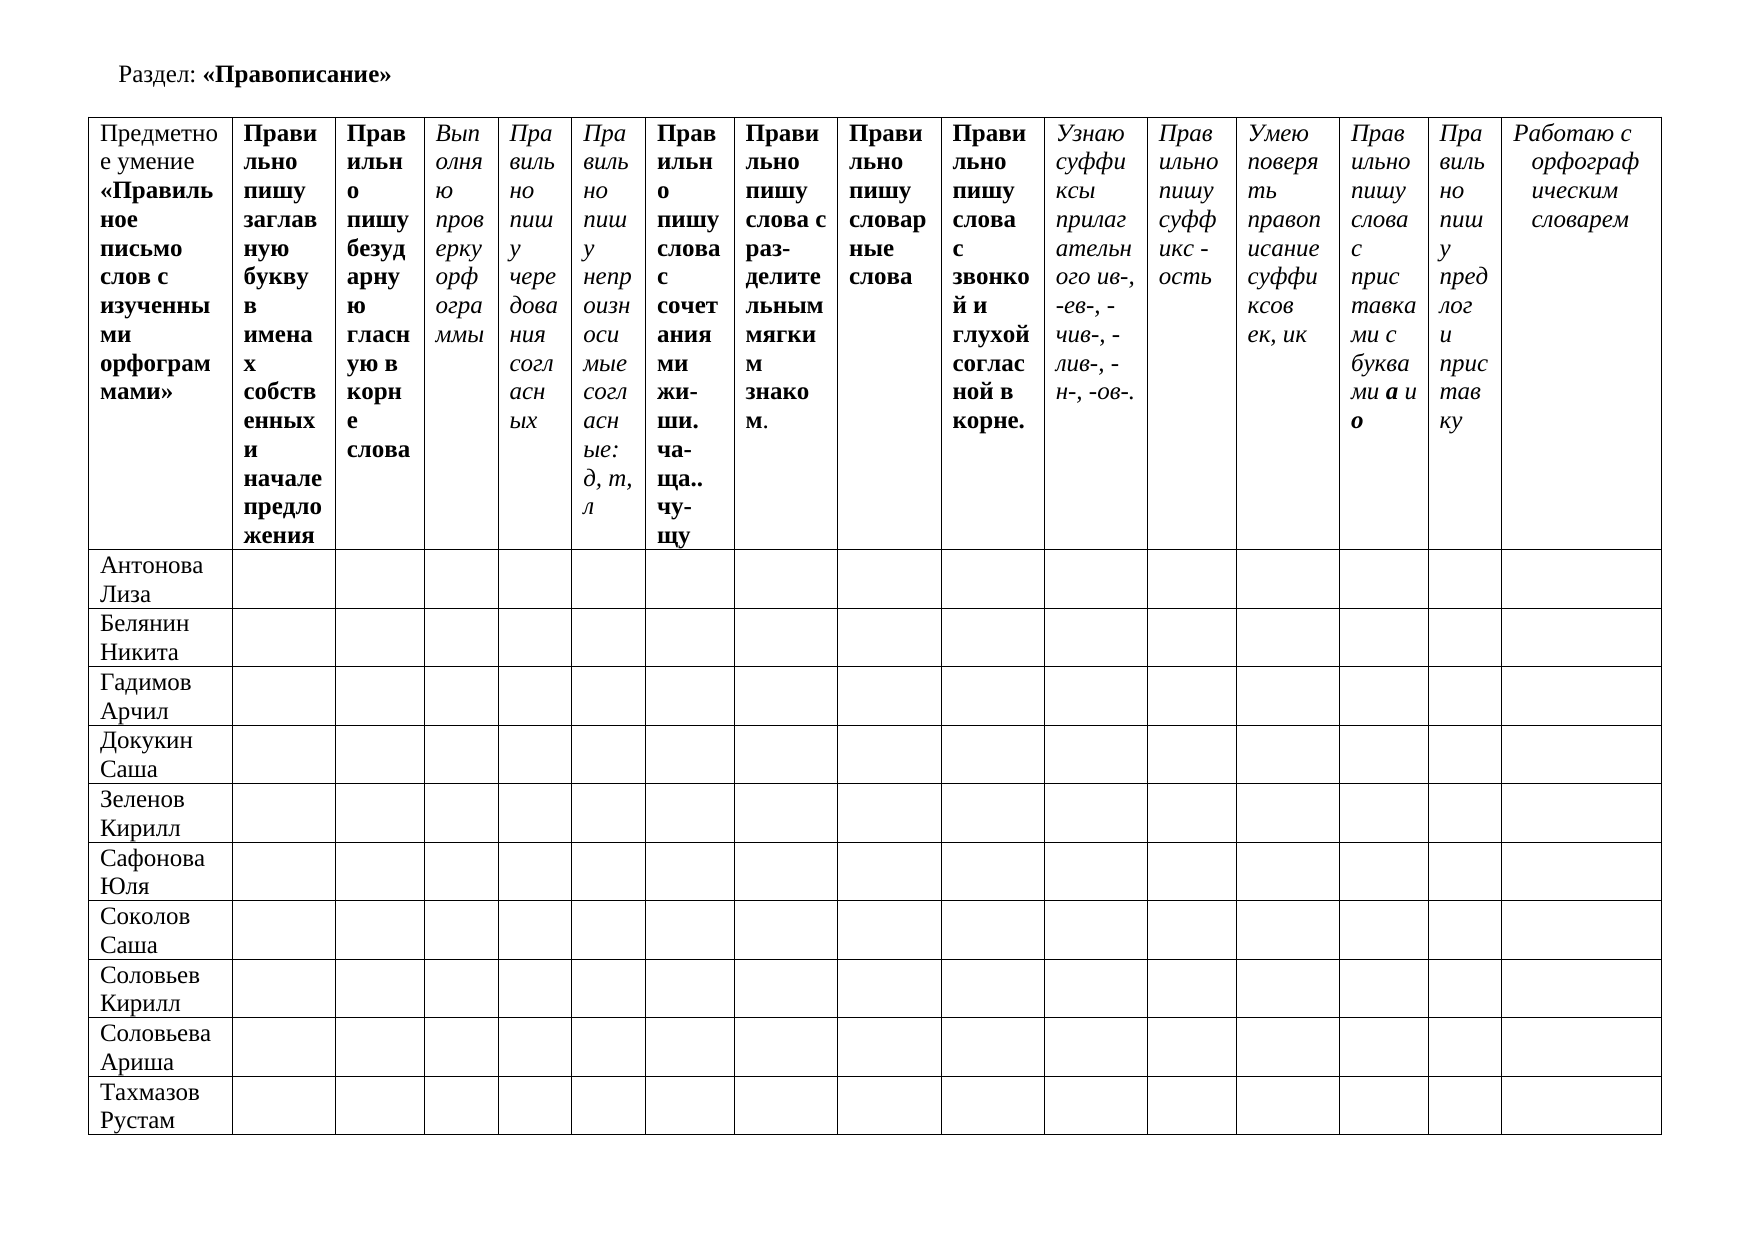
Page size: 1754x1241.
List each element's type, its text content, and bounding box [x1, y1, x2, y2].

table_cell [336, 901, 424, 959]
table_header Правильно пишу суффикс - ость [1148, 118, 1236, 549]
table_cell [1502, 609, 1661, 666]
table_cell [233, 843, 335, 900]
table_cell [735, 843, 837, 900]
table_cell Антонова Лиза [89, 550, 232, 607]
table_cell [1502, 1018, 1661, 1076]
table_cell [1148, 1077, 1236, 1134]
table_cell [735, 901, 837, 959]
table_cell [942, 726, 1044, 783]
table_cell [1148, 843, 1236, 900]
table_header Правильно пишу предлог и приставку [1429, 118, 1501, 549]
table_cell [425, 667, 498, 724]
table_cell [1148, 726, 1236, 783]
table_cell [1340, 901, 1428, 959]
table_cell [838, 726, 941, 783]
table_cell [572, 609, 645, 666]
table_cell [942, 667, 1044, 724]
table_cell [1429, 1018, 1501, 1076]
table_cell [1237, 550, 1339, 607]
table_cell [646, 1018, 734, 1076]
table_cell Сафонова Юля [89, 843, 232, 900]
table_cell [1429, 843, 1501, 900]
table_cell [1429, 726, 1501, 783]
table_cell Соколов Саша [89, 901, 232, 959]
table_cell [1429, 550, 1501, 607]
table_cell [425, 843, 498, 900]
table_cell [646, 550, 734, 607]
table_cell [1148, 960, 1236, 1017]
table_cell [735, 550, 837, 607]
table_cell [735, 609, 837, 666]
table_header Выполняю проверку орфограммы [425, 118, 498, 549]
table_cell [425, 1077, 498, 1134]
table_cell [735, 1077, 837, 1134]
table_cell [1237, 1077, 1339, 1134]
table_cell [499, 1077, 571, 1134]
table_cell [942, 960, 1044, 1017]
table_header Правильно пишу слова с раз-делительным мягким знаком. [735, 118, 837, 549]
table_cell [572, 1018, 645, 1076]
table_cell [1502, 843, 1661, 900]
table_cell [425, 550, 498, 607]
table_cell [1502, 784, 1661, 842]
table_cell [838, 901, 941, 959]
table_cell [1502, 901, 1661, 959]
table_cell [646, 784, 734, 842]
table_cell [233, 1018, 335, 1076]
table_header Предметное умение «Правильное письмо слов с изученными орфограммами» [89, 118, 232, 549]
table_cell [1148, 667, 1236, 724]
table_header Умею поверять правописание суффиксов ек, ик [1237, 118, 1339, 549]
table_cell Белянин Никита [89, 609, 232, 666]
table_cell [646, 667, 734, 724]
table_cell [572, 960, 645, 1017]
table_cell Зеленов Кирилл [89, 784, 232, 842]
table_cell [1045, 550, 1147, 607]
table_cell [233, 550, 335, 607]
table_cell [1502, 1077, 1661, 1134]
table_cell [572, 1077, 645, 1134]
table_cell [1340, 667, 1428, 724]
table_cell Тахмазов Рустам [89, 1077, 232, 1134]
table_header Правильно пишу слова с звонкой и глухой согласной в корне. [942, 118, 1044, 549]
table_cell Соловьева Ариша [89, 1018, 232, 1076]
table_cell [1237, 901, 1339, 959]
table_cell [942, 609, 1044, 666]
table_cell [1429, 960, 1501, 1017]
table_cell [1340, 550, 1428, 607]
table_cell [838, 843, 941, 900]
text Раздел: «Правописание» [118, 59, 1668, 88]
table_cell [1237, 609, 1339, 666]
table_cell [838, 609, 941, 666]
table_cell [646, 1077, 734, 1134]
table_header Правильно пишу слова с сочетаниями жи-ши. ча-ща.. чу-щу [646, 118, 734, 549]
table_cell [1340, 843, 1428, 900]
table_cell [336, 726, 424, 783]
table_header Работаю с орфографическим словарем [1502, 118, 1661, 549]
table_header Правильно пишу словарные слова [838, 118, 941, 549]
table_cell [425, 1018, 498, 1076]
table_cell [233, 667, 335, 724]
table_cell [499, 960, 571, 1017]
table_header Узнаю суффиксы прилагательного ив-, -ев-, -чив-, -лив-, -н-, -ов-. [1045, 118, 1147, 549]
table_cell [1237, 1018, 1339, 1076]
table_cell [1237, 843, 1339, 900]
table_cell [646, 609, 734, 666]
table_cell [838, 1018, 941, 1076]
table_cell [572, 667, 645, 724]
table_header Правильно пишу чередования согласных [499, 118, 571, 549]
table_cell [1237, 960, 1339, 1017]
table_cell [838, 667, 941, 724]
table_cell Докукин Саша [89, 726, 232, 783]
table_cell [1340, 1077, 1428, 1134]
table_cell [425, 960, 498, 1017]
table_header Правильно пишу слова с приставками с буквами а и о [1340, 118, 1428, 549]
table_cell [1340, 784, 1428, 842]
table_cell [942, 901, 1044, 959]
table_cell [1045, 1018, 1147, 1076]
table_cell [1148, 901, 1236, 959]
table_cell [1429, 609, 1501, 666]
table_cell [1502, 960, 1661, 1017]
table_cell [336, 1077, 424, 1134]
table_cell [646, 960, 734, 1017]
table_cell [1429, 901, 1501, 959]
table_cell Гадимов Арчил [89, 667, 232, 724]
table_cell [1237, 784, 1339, 842]
table_cell [646, 726, 734, 783]
table_cell [499, 1018, 571, 1076]
table_cell [499, 609, 571, 666]
table_cell [1340, 1018, 1428, 1076]
table_cell [1045, 784, 1147, 842]
table_cell [1502, 667, 1661, 724]
table_cell [1148, 1018, 1236, 1076]
table_cell [425, 726, 498, 783]
table_cell [1045, 843, 1147, 900]
table_cell [1502, 726, 1661, 783]
table_cell [735, 960, 837, 1017]
table_cell [1045, 960, 1147, 1017]
table_cell [838, 550, 941, 607]
table_cell [646, 901, 734, 959]
table_cell [336, 1018, 424, 1076]
table_cell [1045, 667, 1147, 724]
table_cell [1502, 550, 1661, 607]
table_cell [233, 726, 335, 783]
table_cell [838, 1077, 941, 1134]
table_cell [735, 667, 837, 724]
table_cell [572, 901, 645, 959]
table_cell Соловьев Кирилл [89, 960, 232, 1017]
table_cell [1045, 609, 1147, 666]
table_cell [838, 784, 941, 842]
table_cell [499, 784, 571, 842]
table_cell [572, 843, 645, 900]
table_cell [1237, 726, 1339, 783]
table_cell [499, 550, 571, 607]
table_cell [646, 843, 734, 900]
table_cell [425, 609, 498, 666]
table_cell [1429, 667, 1501, 724]
table_cell [1237, 667, 1339, 724]
table_cell [1148, 609, 1236, 666]
table_cell [336, 784, 424, 842]
table_cell [1045, 726, 1147, 783]
table_cell [233, 901, 335, 959]
table_cell [499, 667, 571, 724]
table_cell [1340, 960, 1428, 1017]
table_cell [735, 726, 837, 783]
table_cell [1340, 609, 1428, 666]
table_cell [233, 784, 335, 842]
table_cell [336, 609, 424, 666]
table_cell [233, 960, 335, 1017]
table_cell [336, 843, 424, 900]
table_cell [1429, 784, 1501, 842]
table_cell [735, 1018, 837, 1076]
table_header Правильно пишу заглавную букву в именах собственных и начале предложения [233, 118, 335, 549]
table_cell [942, 1018, 1044, 1076]
table_cell [1045, 1077, 1147, 1134]
table_cell [233, 1077, 335, 1134]
table_cell [572, 550, 645, 607]
table_cell [336, 960, 424, 1017]
table_cell [233, 609, 335, 666]
table_cell [1340, 726, 1428, 783]
table_cell [838, 960, 941, 1017]
table_cell [336, 550, 424, 607]
table_cell [499, 726, 571, 783]
table_cell [1429, 1077, 1501, 1134]
table_cell [1148, 784, 1236, 842]
table_cell [572, 726, 645, 783]
table_cell [1148, 550, 1236, 607]
table_cell [336, 667, 424, 724]
table_cell [735, 784, 837, 842]
table_cell [572, 784, 645, 842]
table_cell [425, 784, 498, 842]
table_cell [499, 901, 571, 959]
table_cell [942, 784, 1044, 842]
table_cell [1045, 901, 1147, 959]
table_cell [942, 1077, 1044, 1134]
table_header Правильно пишу безударную гласную в корне слова [336, 118, 424, 549]
table_cell [942, 550, 1044, 607]
table_cell [425, 901, 498, 959]
table_cell [942, 843, 1044, 900]
table_cell [499, 843, 571, 900]
table_header Правильно пишу непроизносимые согласные: д, т, л [572, 118, 645, 549]
